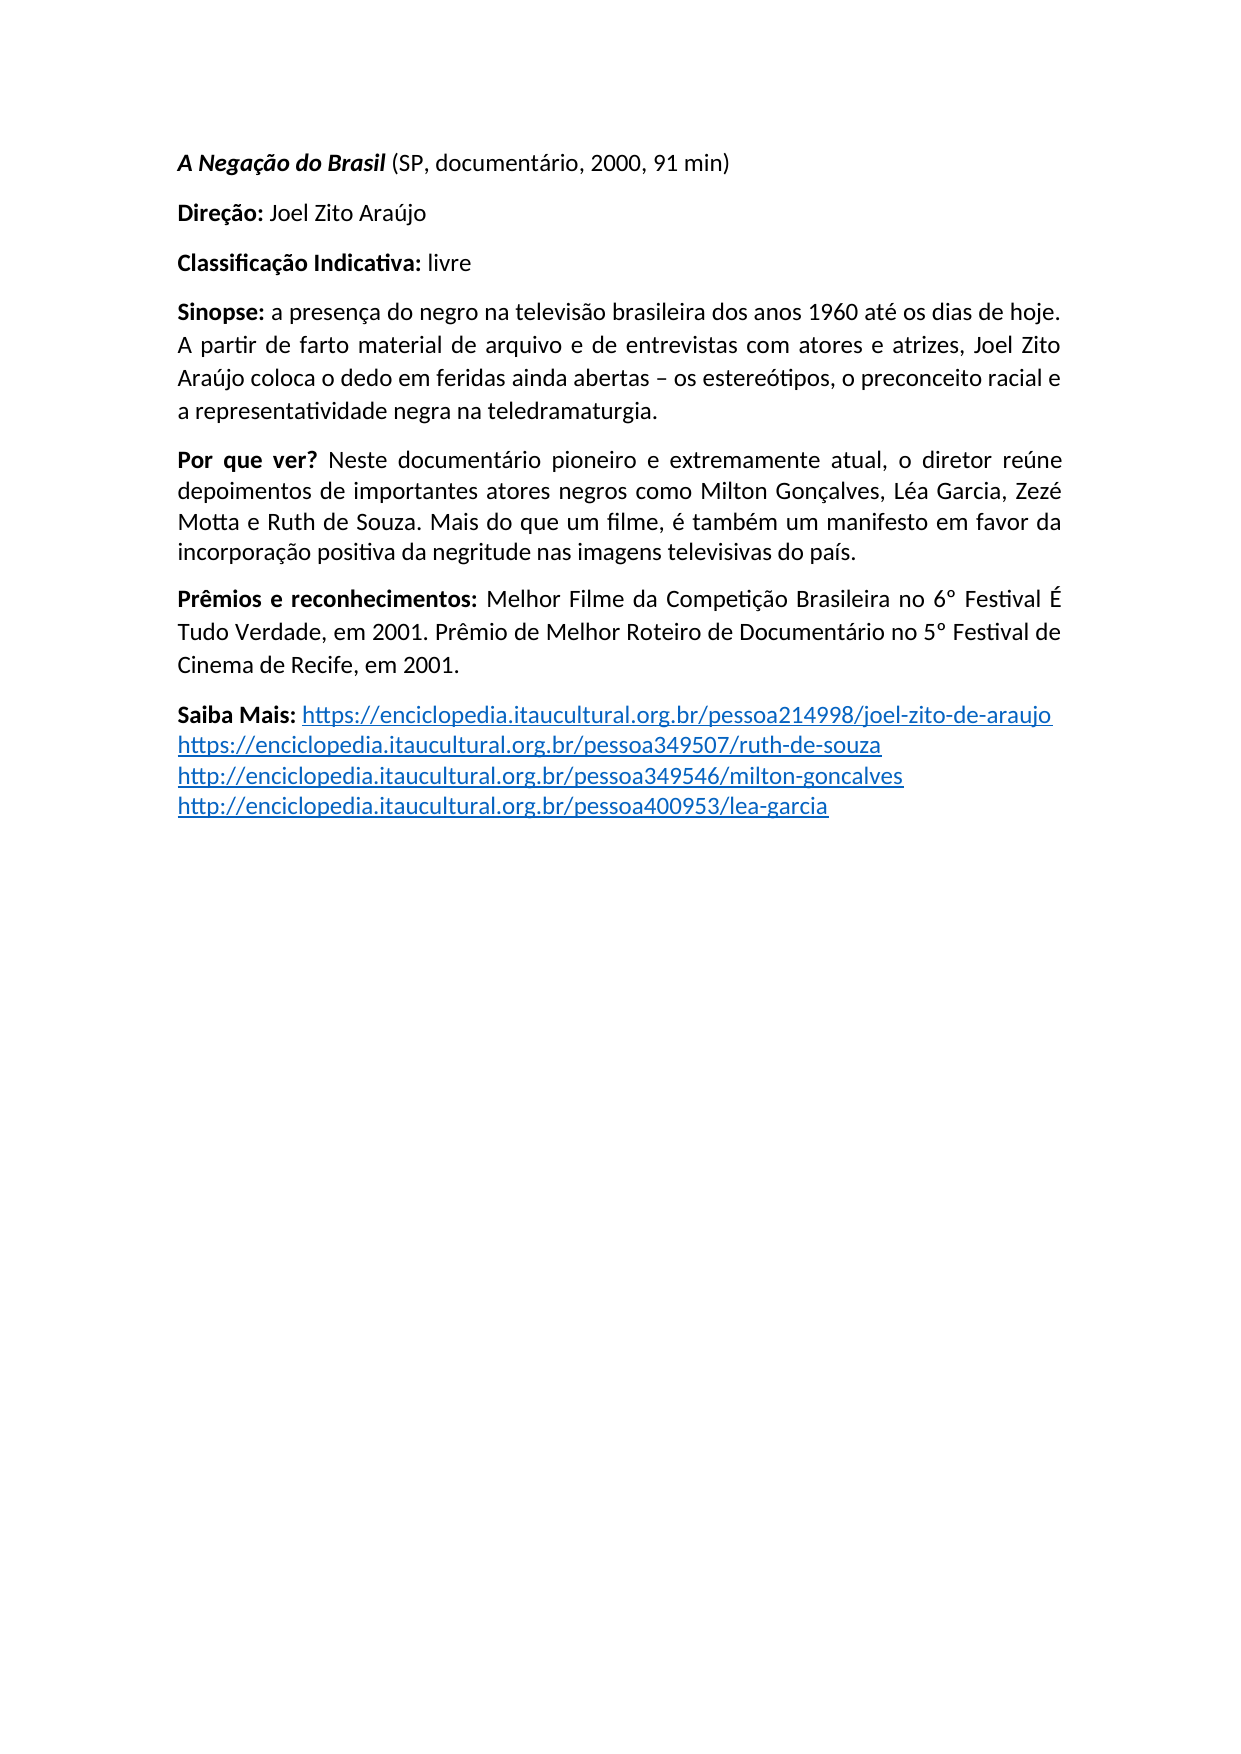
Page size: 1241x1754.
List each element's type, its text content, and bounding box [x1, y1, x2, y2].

text Sinopse: a presença do negro na televisão brasileira dos anos 1960 até os dias de hoje. A partir de farto material de arquivo e de entrevistas com atores e atrizes, Joel Zito Araújo coloca o dedo em feridas ainda abertas – os estereótipos, o preconceito racial e a representatividade negra na teledramaturgia. [177, 296, 1063, 426]
text Saiba Mais: https://enciclopedia.itaucultural.org.br/pessoa214998/joel-zito-de-araujo https://enciclopedia.itaucultural.org.br/pessoa349507/ruth-de-souza http://enciclopedia.itaucultural.org.br/pessoa349546/milton-goncalves http://enciclopedia.itaucultural.org.br/pessoa400953/lea-garcia [177, 699, 1063, 821]
text Por que ver? Neste documentário pioneiro e extremamente atual, o diretor reúne depoimentos de importantes atores negros como Milton Gonçalves, Léa Garcia, Zezé Motta e Ruth de Souza. Mais do que um filme, é também um manifesto em favor da incorporação positiva da negritude nas imagens televisivas do país. [177, 445, 1063, 567]
text Prêmios e reconhecimentos: Melhor Filme da Competição Brasileira no 6º Festival É Tudo Verdade, em 2001. Prêmio de Melhor Roteiro de Documentário no 5º Festival de Cinema de Recife, em 2001. [177, 583, 1063, 680]
text Direção: Joel Zito Araújo [177, 197, 1063, 228]
text A Negação do Brasil (SP, documentário, 2000, 91 min) [177, 148, 1063, 178]
text Classificação Indicativa: livre [177, 247, 1063, 277]
